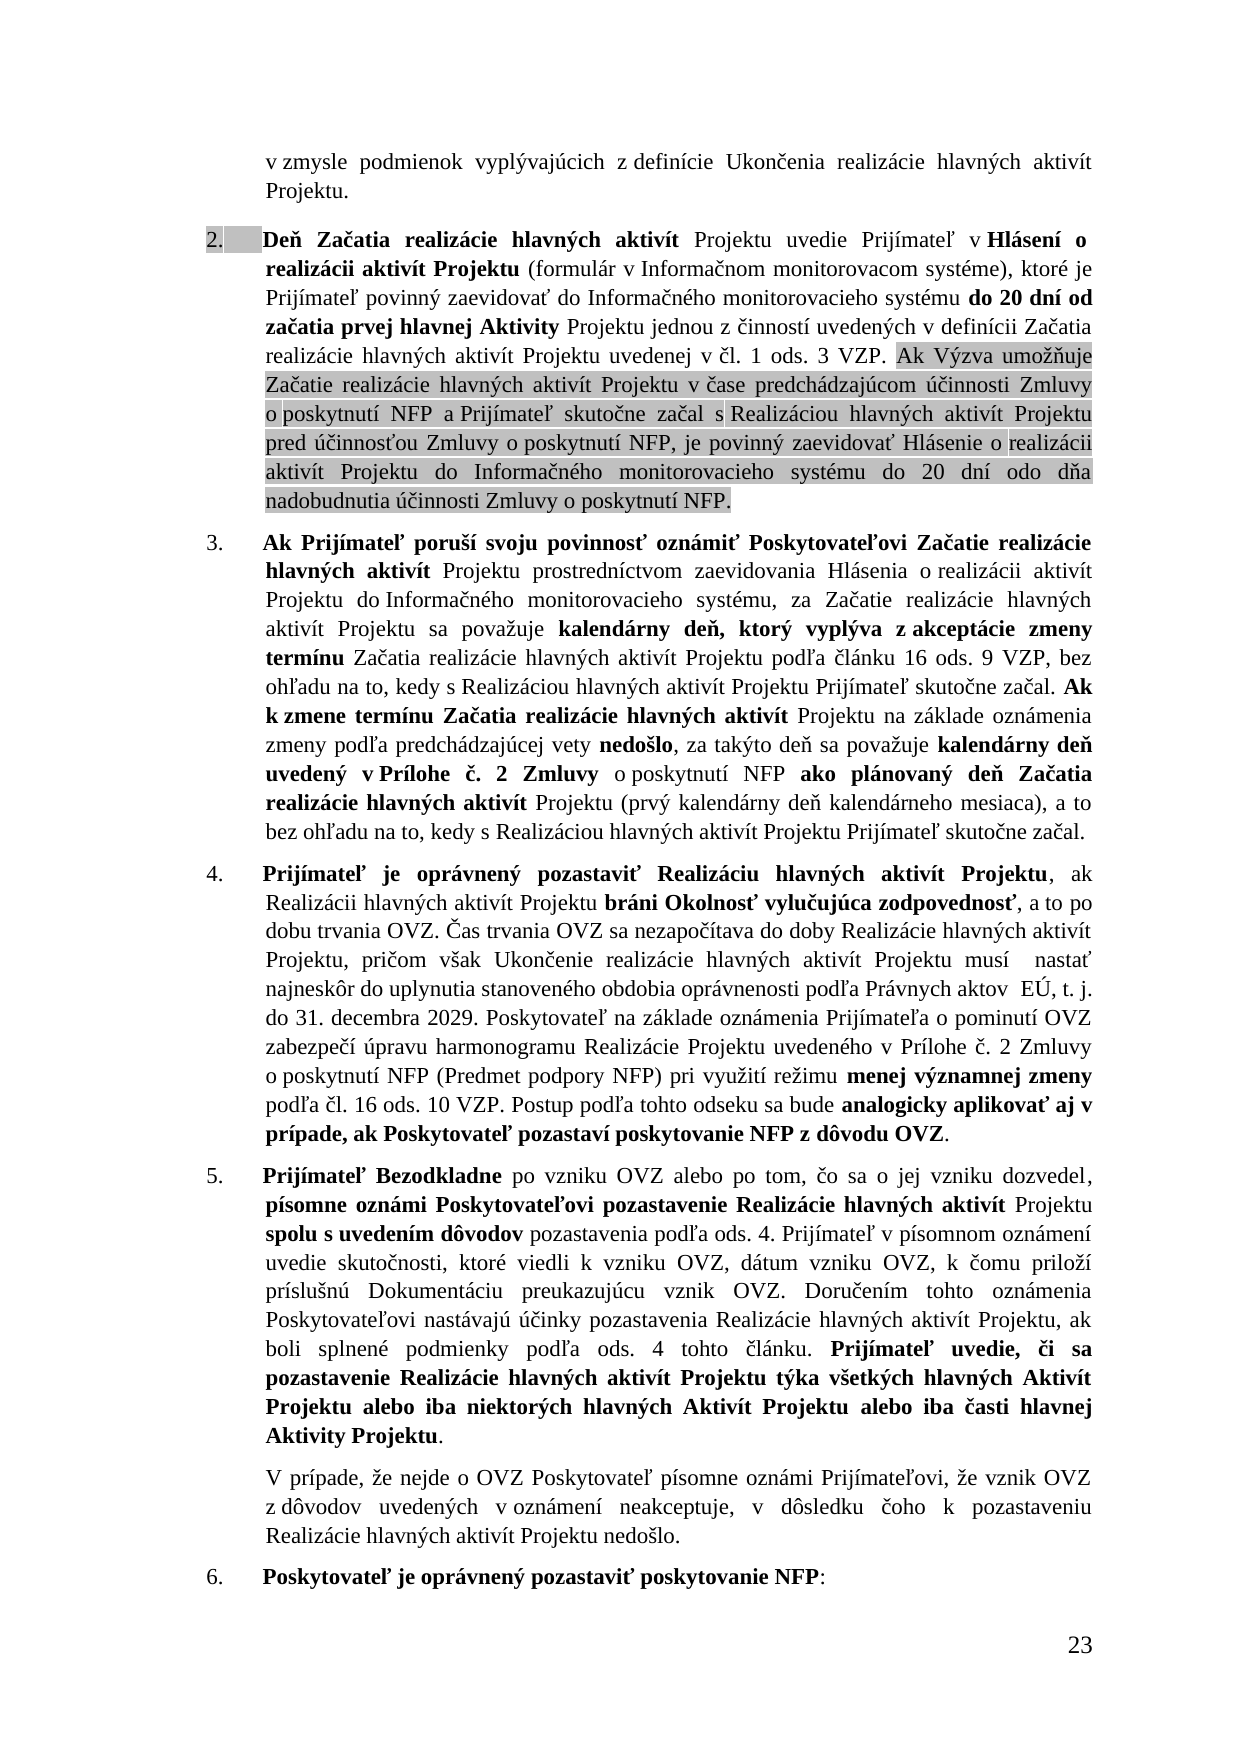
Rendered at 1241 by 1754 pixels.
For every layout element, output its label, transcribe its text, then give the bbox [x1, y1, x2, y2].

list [206, 148, 1092, 203]
list Prijímateľ Bezodkladne po vzniku OVZ alebo po tom, čo sa o jej vzniku dozvedel, písomne oznámi Poskytovateľovi pozastavenie Realizácie hlavných aktivít Projektu spolu s uvedením dôvodov pozastavenia podľa ods. 4. Prijímateľ v písomnom oznámení uvedie skutočnosti, ktoré viedli k vzniku OVZ, dátum vzniku OVZ, k čomu priloží príslušnú Dokumentáciu preukazujúcu vznik OVZ. Doručením tohto oznámenia Poskytovateľovi nastávajú účinky pozastavenia Realizácie hlavných aktivít Projektu, ak boli splnené podmienky podľa ods. 4 tohto článku. Prijímateľ uvedie, či sa pozastavenie Realizácie hlavných aktivít Projektu týka všetkých hlavných Aktivít Projektu alebo iba niektorých hlavných Aktivít Projektu alebo iba časti hlavnej Aktivity Projektu. [206, 1162, 1092, 1449]
list Poskytovateľ je oprávnený pozastaviť poskytovanie NFP: [206, 1563, 1092, 1589]
list Deň Začatia realizácie hlavných aktivít Projektu uvedie Prijímateľ v Hlásení o realizácii aktivít Projektu (formulár v Informačnom monitorovacom systéme), ktoré je Prijímateľ povinný zaevidovať do Informačného monitorovacieho systému do 20 dní od začatia prvej hlavnej Aktivity Projektu jednou z činností uvedených v definícii Začatia realizácie hlavných aktivít Projektu uvedenej v čl. 1 ods. 3 VZP. Ak Výzva umožňuje Začatie realizácie hlavných aktivít Projektu v čase predchádzajúcom účinnosti Zmluvy o poskytnutí NFP a Prijímateľ skutočne začal s Realizáciou hlavných aktivít Projektu pred účinnosťou Zmluvy o poskytnutí NFP, je povinný zaevidovať Hlásenie o realizácii aktivít Projektu do Informačného monitorovacieho systému do 20 dní odo dňa nadobudnutia účinnosti Zmluvy o poskytnutí NFP. [206, 226, 1092, 513]
list Ak Prijímateľ poruší svoju povinnosť oznámiť Poskytovateľovi Začatie realizácie hlavných aktivít Projektu prostredníctvom zaevidovania Hlásenia o realizácii aktivít Projektu do Informačného monitorovacieho systému, za Začatie realizácie hlavných aktivít Projektu sa považuje kalendárny deň, ktorý vyplýva z akceptácie zmeny termínu Začatia realizácie hlavných aktivít Projektu podľa článku 16 ods. 9 VZP, bez ohľadu na to, kedy s Realizáciou hlavných aktivít Projektu Prijímateľ skutočne začal. Ak k zmene termínu Začatia realizácie hlavných aktivít Projektu na základe oznámenia zmeny podľa predchádzajúcej vety nedošlo, za takýto deň sa považuje kalendárny deň uvedený v Prílohe č. 2 Zmluvy o poskytnutí NFP ako plánovaný deň Začatia realizácie hlavných aktivít Projektu (prvý kalendárny deň kalendárneho mesiaca), a to bez ohľadu na to, kedy s Realizáciou hlavných aktivít Projektu Prijímateľ skutočne začal. [206, 528, 1092, 844]
list Prijímateľ je oprávnený pozastaviť Realizáciu hlavných aktivít Projektu, ak Realizácii hlavných aktivít Projektu bráni Okolnosť vylučujúca zodpovednosť, a to po dobu trvania OVZ. Čas trvania OVZ sa nezapočítava do doby Realizácie hlavných aktivít Projektu, pričom však Ukončenie realizácie hlavných aktivít Projektu musí nastať najneskôr do uplynutia stanoveného obdobia oprávnenosti podľa Právnych aktov EÚ, t. j. do 31. decembra 2029. Poskytovateľ na základe oznámenia Prijímateľa o pominutí OVZ zabezpečí úpravu harmonogramu Realizácie Projektu uvedeného v Prílohe č. 2 Zmluvy o poskytnutí NFP (Predmet podpory NFP) pri využití režimu menej významnej zmeny podľa čl. 16 ods. 10 VZP. Postup podľa tohto odseku sa bude analogicky aplikovať aj v prípade, ak Poskytovateľ pozastaví poskytovanie NFP z dôvodu OVZ. [206, 859, 1092, 1147]
text V prípade, že nejde o OVZ Poskytovateľ písomne oznámi Prijímateľovi, že vznik OVZ z dôvodov uvedených v oznámení neakceptuje, v dôsledku čoho k pozastaveniu Realizácie hlavných aktivít Projektu nedošlo. [265, 1464, 1092, 1548]
